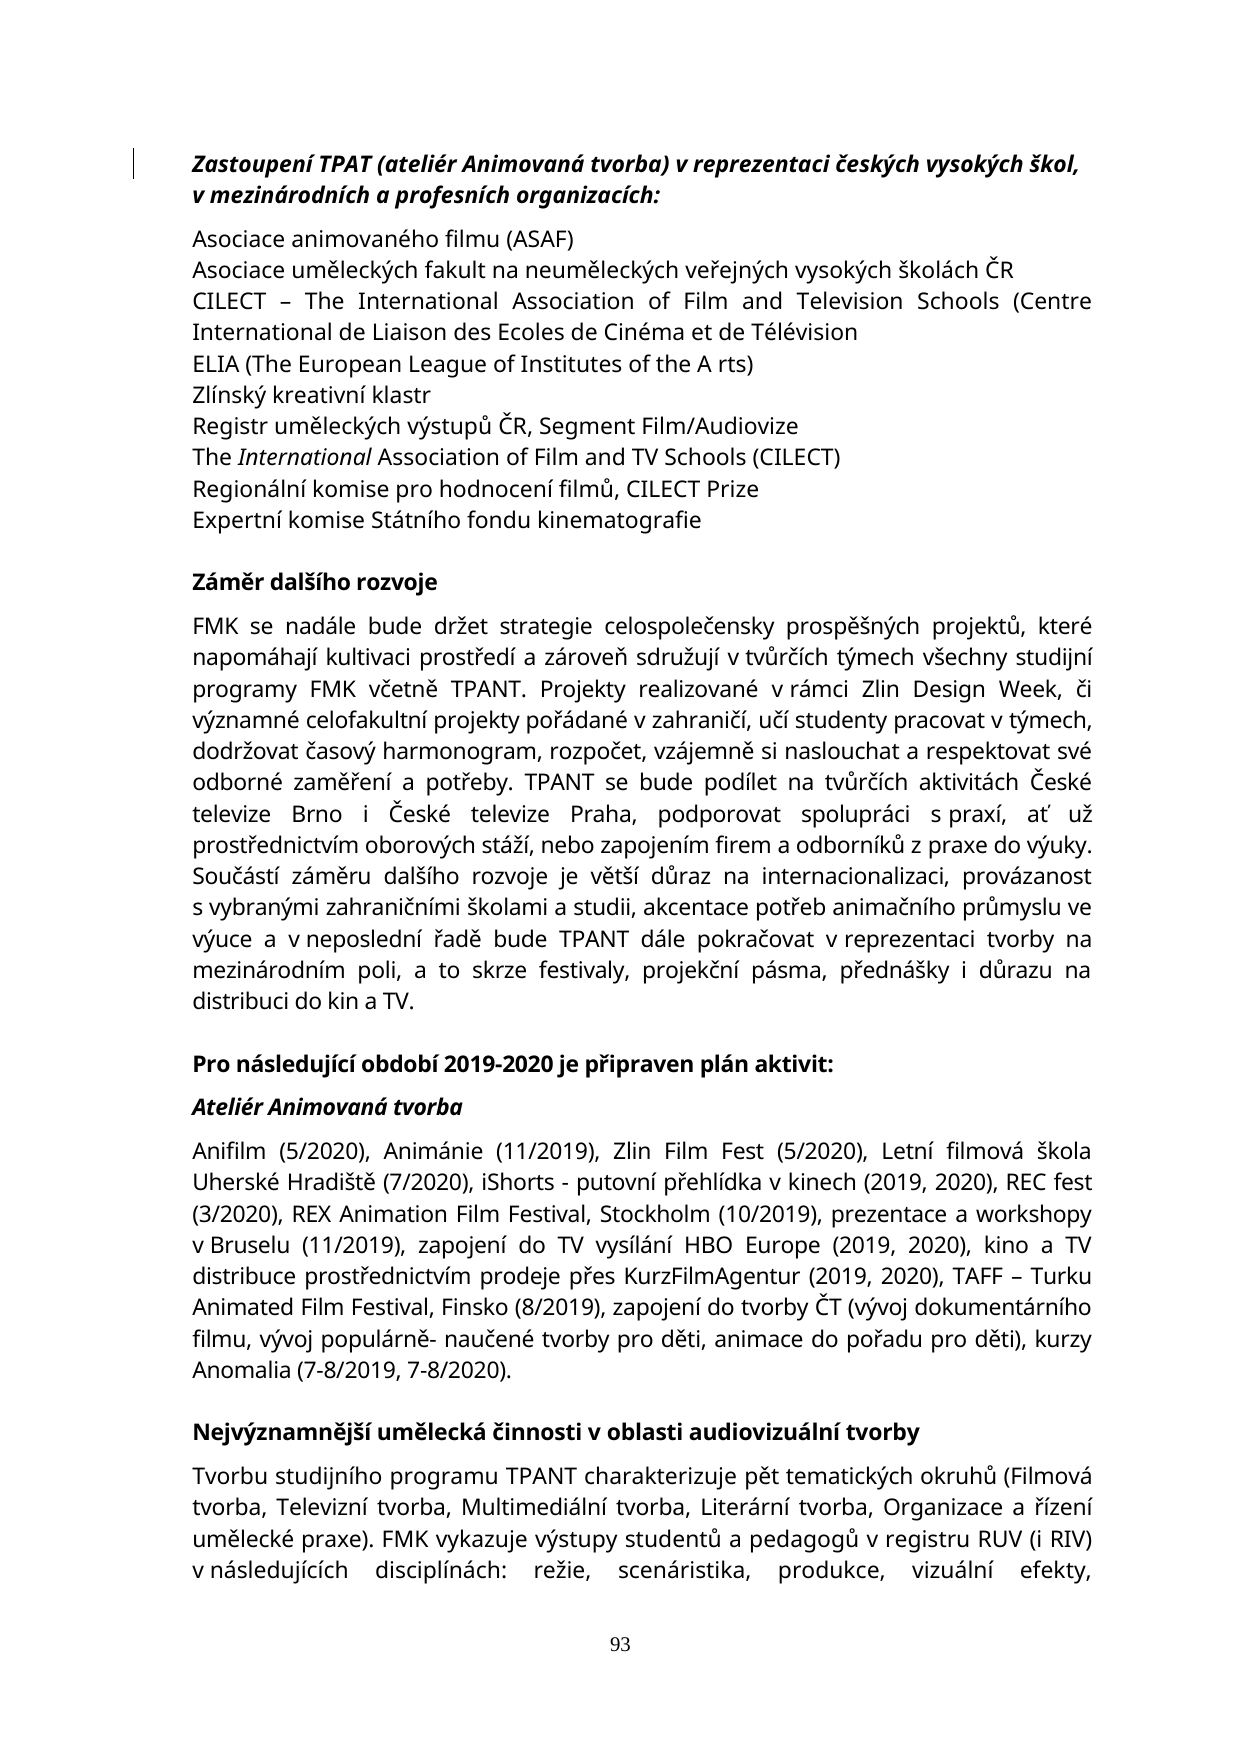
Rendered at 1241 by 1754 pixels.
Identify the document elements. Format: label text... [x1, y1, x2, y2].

text Regionální komise pro hodnocení filmů, CILECT Prize [192, 473, 1093, 504]
text Zlínský kreativní klastr [192, 379, 1093, 410]
text Nejvýznamnější umělecká činnosti v oblasti audiovizuální tvorby [192, 1416, 1093, 1448]
text Anifilm (5/2020), Animánie (11/2019), Zlin Film Fest (5/2020), Letní filmová škola Uherské Hradiště (7/2020), iShorts - putovní přehlídka v kinech (2019, 2020), REC fest (3/2020), REX Animation Film Festival, Stockholm (10/2019), prezentace a workshopy v Bruselu (11/2019), zapojení do TV vysílání HBO Europe (2019, 2020), kino a TV distribuce prostřednictvím prodeje přes KurzFilmAgentur (2019, 2020), TAFF – Turku Animated Film Festival, Finsko (8/2019), zapojení do tvorby ČT (vývoj dokumentárního filmu, vývoj populárně- naučené tvorby pro děti, animace do pořadu pro děti), kurzy Anomalia (7-8/2019, 7-8/2020). [192, 1135, 1093, 1385]
text Registr uměleckých výstupů ČR, Segment Film/Audiovize [192, 410, 1093, 441]
text FMK se nadále bude držet strategie celospolečensky prospěšných projektů, které napomáhají kultivaci prostředí a zároveň sdružují v tvůrčích týmech všechny studijní programy FMK včetně TPANT. Projekty realizované v rámci Zlin Design Week, či významné celofakultní projekty pořádané v zahraničí, učí studenty pracovat v týmech, dodržovat časový harmonogram, rozpočet, vzájemně si naslouchat a respektovat své odborné zaměření a potřeby. TPANT se bude podílet na tvůrčích aktivitách České televize Brno i České televize Praha, podporovat spolupráci s praxí, ať už prostřednictvím oborových stáží, nebo zapojením firem a odborníků z praxe do výuky. Součástí záměru dalšího rozvoje je větší důraz na internacionalizaci, provázanost s vybranými zahraničními školami a studii, akcentace potřeb animačního průmyslu ve výuce a v neposlední řadě bude TPANT dále pokračovat v reprezentaci tvorby na mezinárodním poli, a to skrze festivaly, projekční pásma, přednášky i důrazu na distribuci do kin a TV. [192, 610, 1093, 1016]
text Ateliér Animovaná tvorba [192, 1091, 1093, 1123]
text Expertní komise Státního fondu kinematografie [192, 504, 1093, 535]
text Záměr dalšího rozvoje [148, 566, 1093, 598]
text Pro následující období 2019-2020 je připraven plán aktivit: [192, 1048, 1093, 1079]
text The International Association of Film and TV Schools (CILECT) [192, 441, 1093, 473]
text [192, 1460, 1093, 1585]
text ELIA (The European League of Institutes of the A rts) [192, 348, 1093, 379]
text Asociace animovaného filmu (ASAF) [192, 223, 1093, 254]
text Asociace uměleckých fakult na neuměleckých veřejných vysokých školách ČR [192, 254, 1093, 285]
text CILECT – The International Association of Film and Television Schools (Centre International de Liaison des Ecoles de Cinéma et de Télévision [192, 285, 1093, 348]
text Zastoupení TPAT (ateliér Animovaná tvorba) v reprezentaci českých vysokých škol, v mezinárodních a profesních organizacích: [192, 148, 1093, 210]
